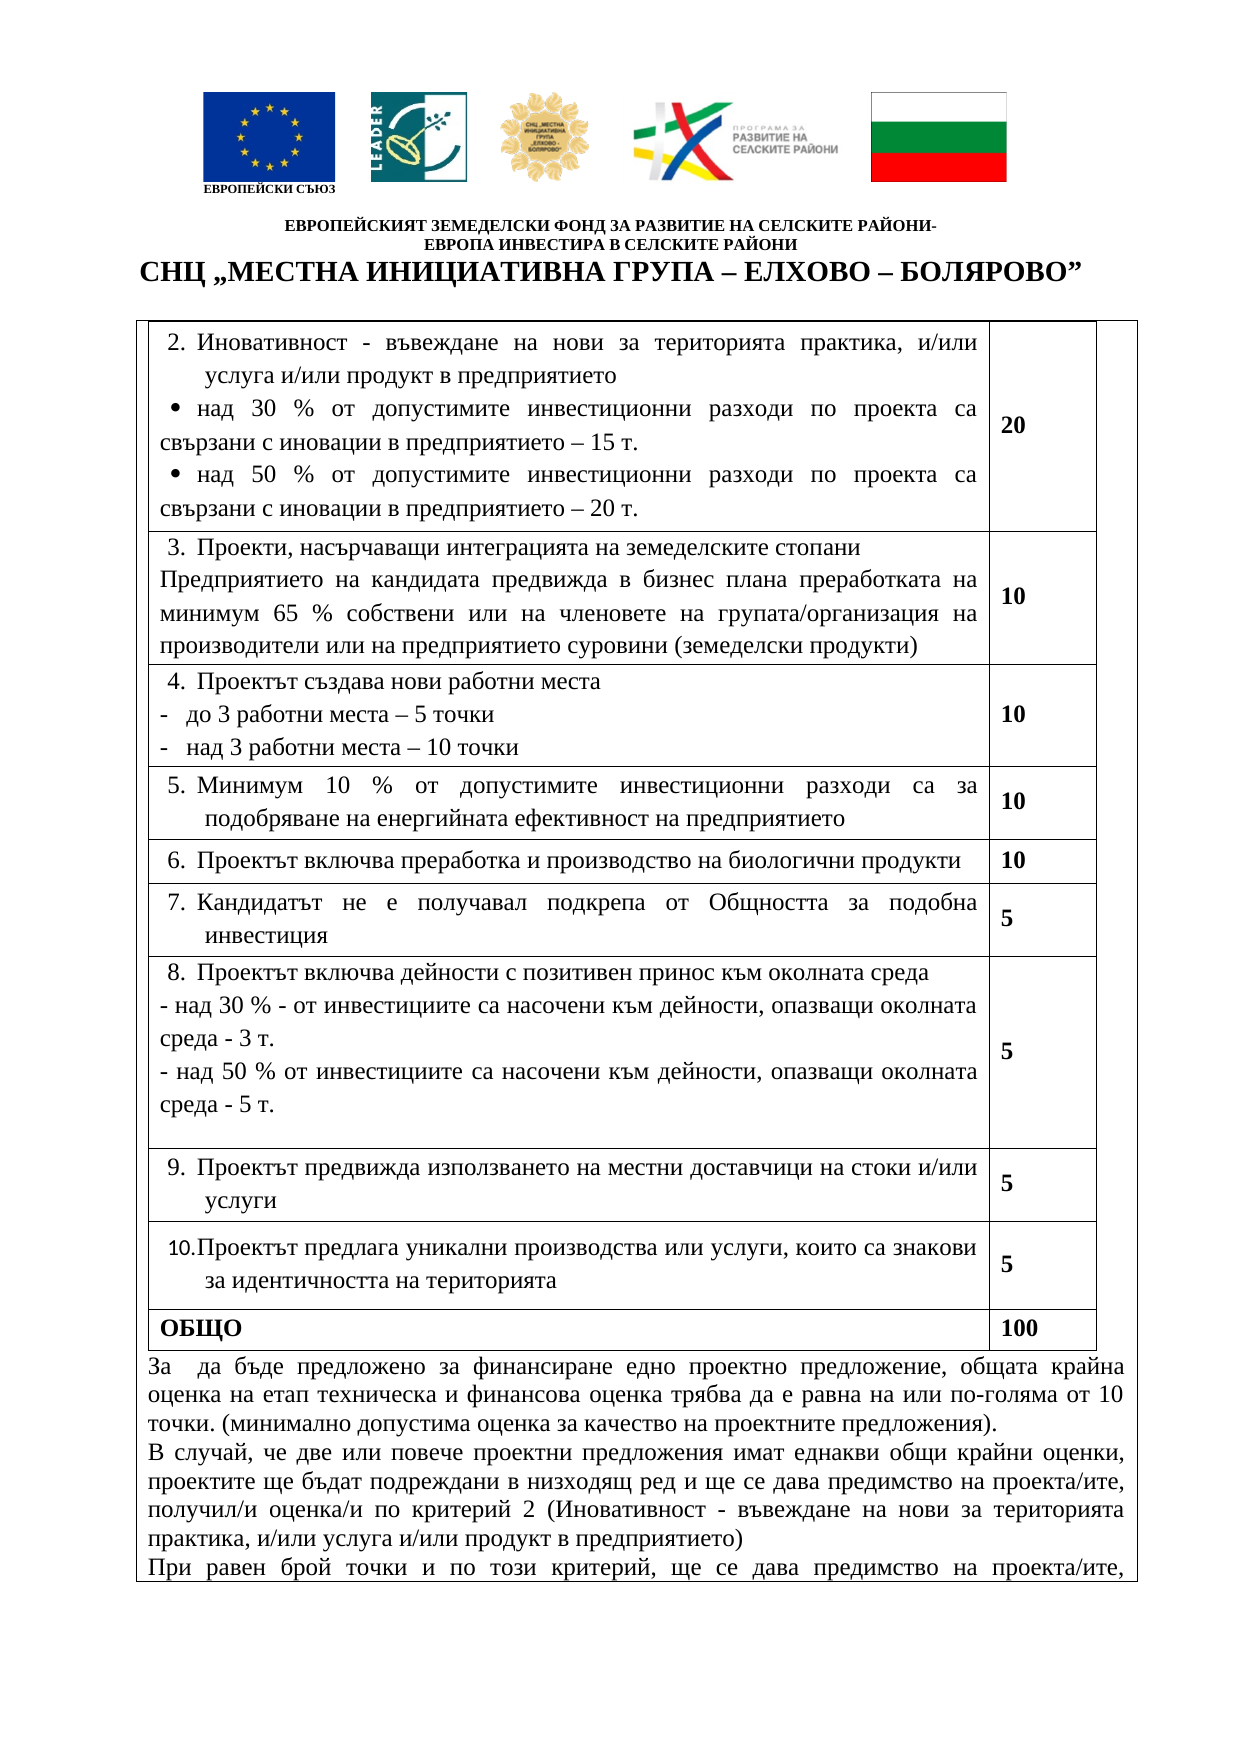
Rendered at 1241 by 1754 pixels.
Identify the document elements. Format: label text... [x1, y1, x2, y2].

picture [623, 92, 846, 188]
picture [871, 92, 1007, 182]
picture [203, 92, 336, 182]
picture [371, 92, 468, 182]
picture [500, 92, 589, 182]
